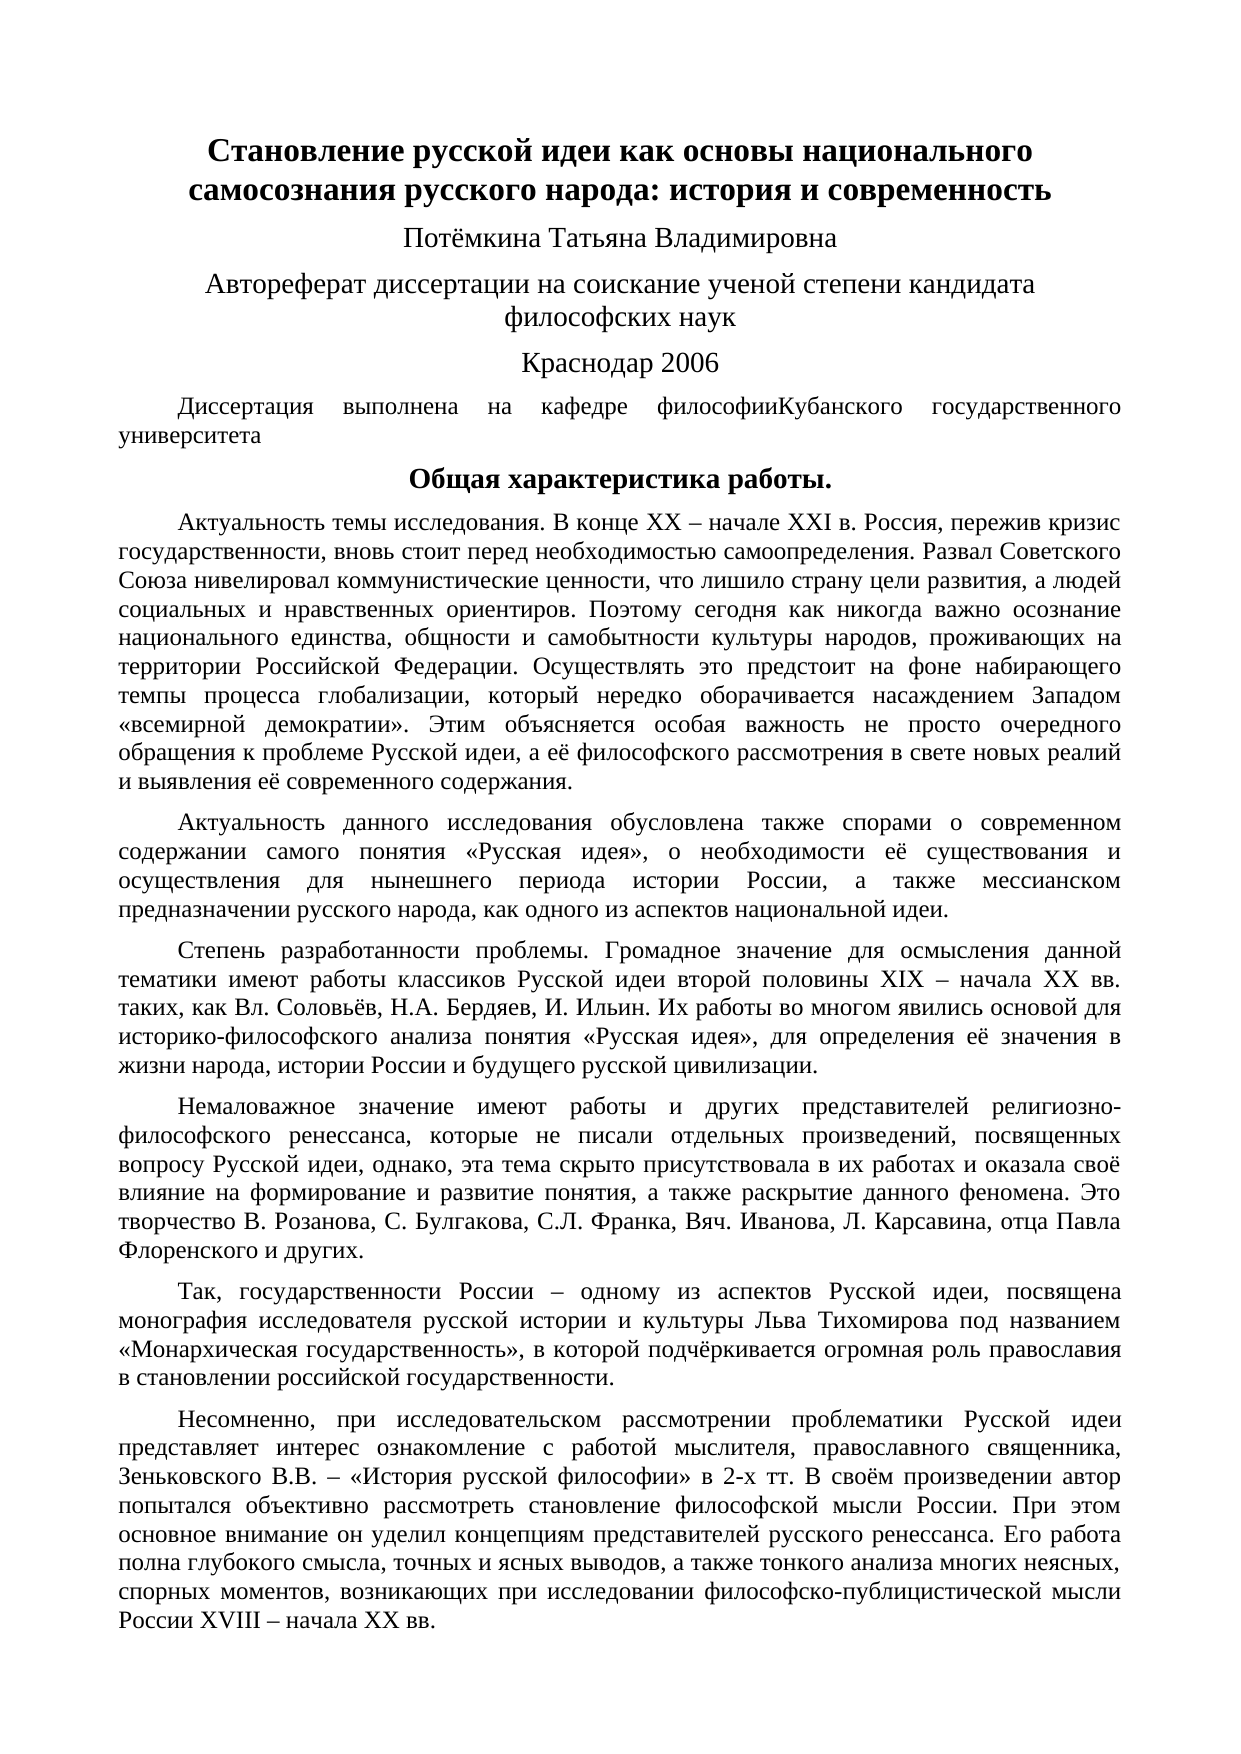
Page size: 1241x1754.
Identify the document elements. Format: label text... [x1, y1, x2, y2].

text Потёмкина Татьяна Владимировна [118, 220, 1122, 253]
text Автореферат диссертации на соискание ученой степени кандидата философских наук [118, 266, 1122, 333]
text Актуальность данного исследования обусловлена также спорами о современном содержании самого понятия «Русская идея», о необходимости её существования и осуществления для нынешнего периода истории России, а также мессианском предназначении русского народа, как одного из аспектов национальной идеи. [118, 807, 1122, 922]
text Так, государственности России – одному из аспектов Русской идеи, посвящена монография исследователя русской истории и культуры Льва Тихомирова под названием «Монархическая государственность», в которой подчёркивается огромная роль православия в становлении российской государственности. [118, 1276, 1122, 1391]
text Краснодар 2006 [118, 345, 1122, 379]
text Немаловажное значение имеют работы и других представителей религиозно-философского ренессанса, которые не писали отдельных произведений, посвященных вопросу Русской идеи, однако, эта тема скрыто присутствовала в их работах и оказала своё влияние на формирование и развитие понятия, а также раскрытие данного феномена. Это творчество В. Розанова, С. Булгакова, С.Л. Франка, Вяч. Иванова, Л. Карсавина, отца Павла Флоренского и других. [118, 1091, 1122, 1264]
text Актуальность темы исследования. В конце ХХ – начале XXI в. Россия, пережив кризис государственности, вновь стоит перед необходимостью самоопределения. Развал Советского Союза нивелировал коммунистические ценности, что лишило страну цели развития, а людей социальных и нравственных ориентиров. Поэтому сегодня как никогда важно осознание национального единства, общности и самобытности культуры народов, проживающих на территории Российской Федерации. Осуществлять это предстоит на фоне набирающего темпы процесса глобализации, который нередко оборачивается насаждением Западом «всемирной демократии». Этим объясняется особая важность не просто очередного обращения к проблеме Русской идеи, а её философского рассмотрения в свете новых реалий и выявления её современного содержания. [118, 507, 1122, 795]
text Несомненно, при исследовательском рассмотрении проблематики Русской идеи представляет интерес ознакомление с работой мыслителя, православного священника, Зеньковского В.В. – «История русской философии» в 2-х тт. В своём произведении автор попытался объективно рассмотреть становление философской мысли России. При этом основное внимание он уделил концепциям представителей русского ренессанса. Его работа полна глубокого смысла, точных и ясных выводов, а также тонкого анализа многих неясных, спорных моментов, возникающих при исследовании философско-публицистической мысли России XVIII – начала XX вв. [118, 1404, 1122, 1634]
text Становление русской идеи как основы национального самосознания русского народа: история и современность [118, 131, 1122, 207]
text Общая характеристика работы. [118, 461, 1122, 495]
text Степень разработанности проблемы. Громадное значение для осмысления данной тематики имеют работы классиков Русской идеи второй половины XIX – начала XX вв. таких, как Вл. Соловьёв, Н.А. Бердяев, И. Ильин. Их работы во многом явились основой для историко-философского анализа понятия «Русская идея», для определения её значения в жизни народа, истории России и будущего русской цивилизации. [118, 935, 1122, 1079]
text Диссертация выполнена на кафедре философииКубанского государственного университета [118, 391, 1122, 449]
